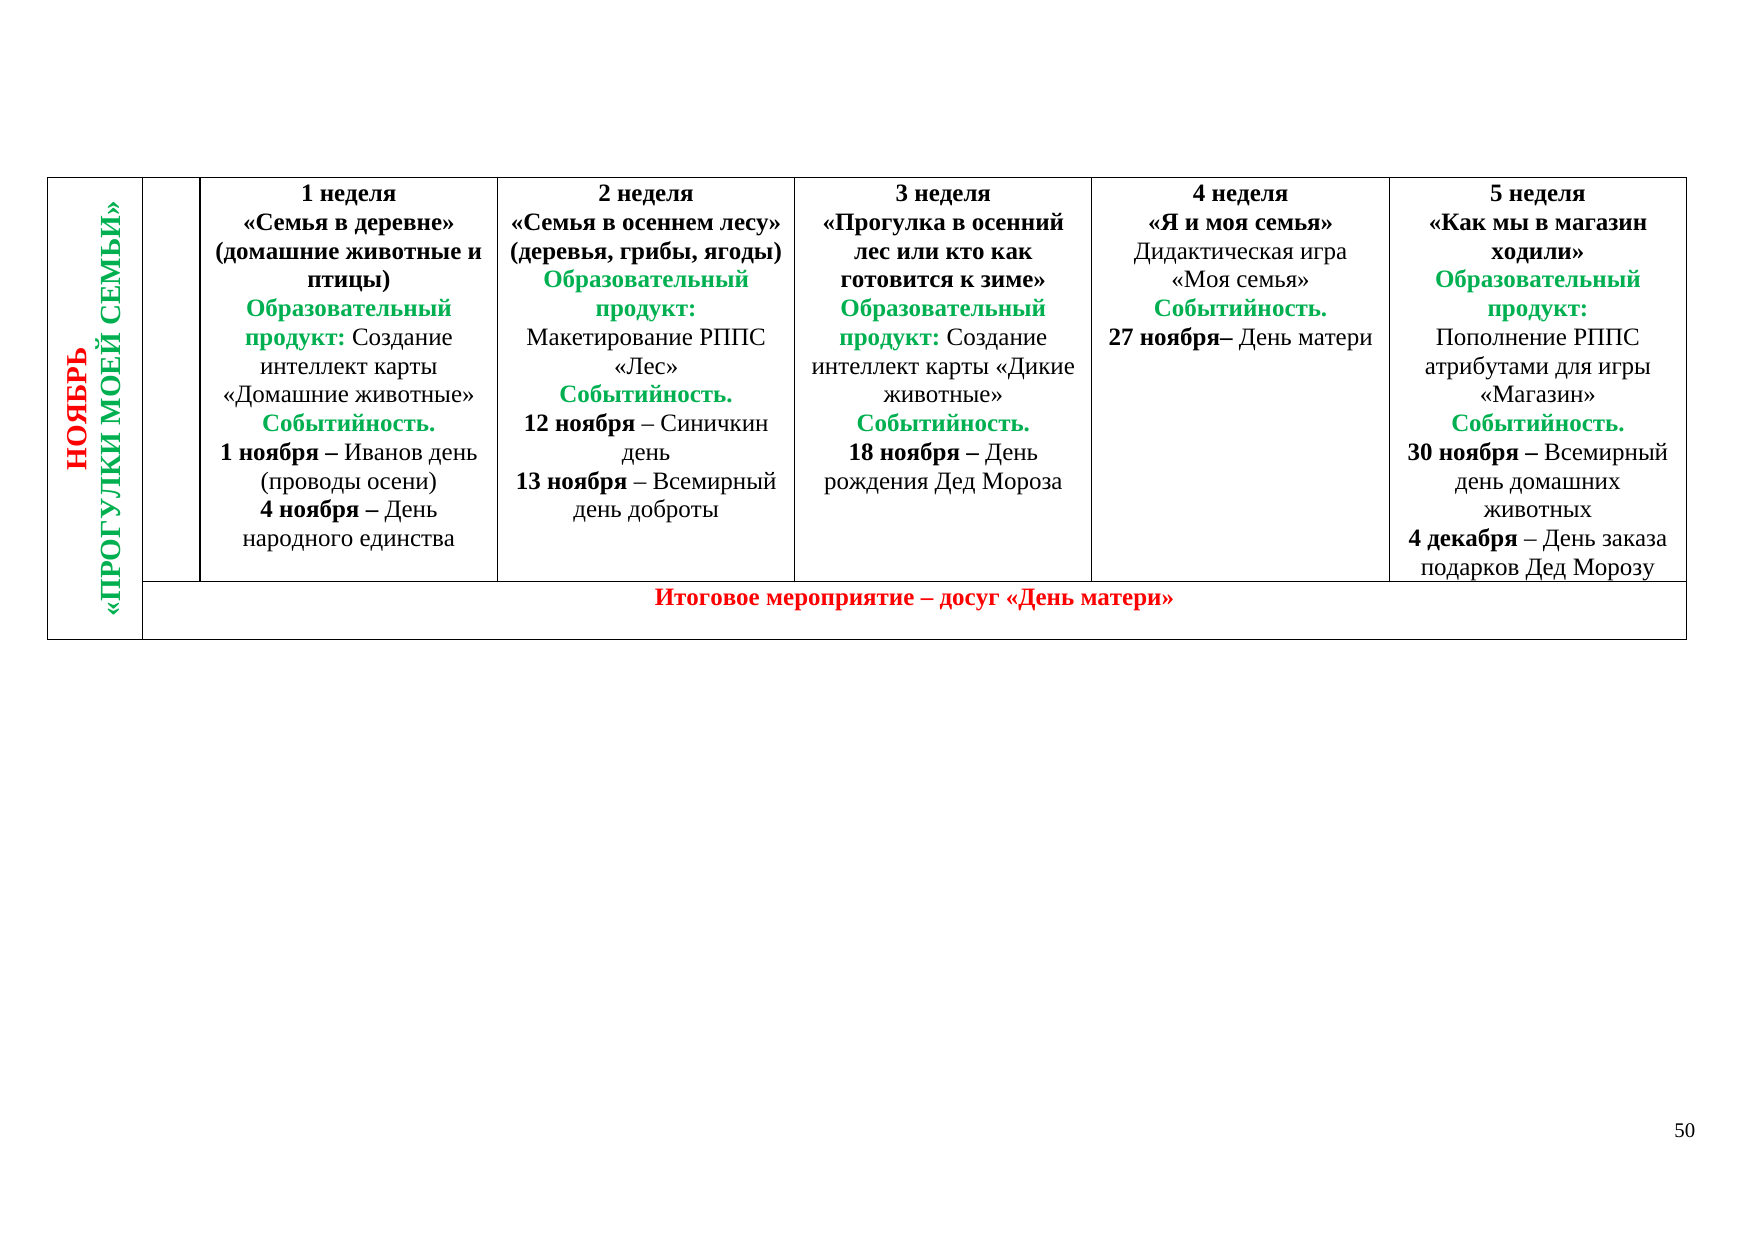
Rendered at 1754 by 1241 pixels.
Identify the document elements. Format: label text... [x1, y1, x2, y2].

table_header 2 неделя «Семья в осеннем лесу» (деревья, грибы, ягоды) Образовательный продукт: Макетирование РППС «Лес» Событийность. 12 ноября – Синичкин день 13 ноября – Всемирный день доброты [498, 178, 794, 581]
table_header [143, 178, 199, 581]
table_header 1 неделя «Семья в деревне» (домашние животные и птицы) Образовательный продукт: Создание интеллект карты «Домашние животные» Событийность. 1 ноября – Иванов день (проводы осени) 4 ноября – День народного единства [201, 178, 497, 581]
table_header 5 неделя «Как мы в магазин ходили» Образовательный продукт: Пополнение РППС атрибутами для игры «Магазин» Событийность. 30 ноября – Всемирный день домашних животных 4 декабря – День заказа подарков Дед Морозу [1390, 178, 1686, 581]
table_header 4 неделя «Я и моя семья» Дидактическая игра «Моя семья» Событийность. 27 ноября– День матери [1092, 178, 1389, 581]
table_header НОЯБРЬ «пРОГУЛКИ МОЕЙ СЕМЬИ» [48, 178, 142, 639]
table_cell Итоговое мероприятие – досуг «День матери» [143, 582, 1686, 639]
table_header 3 неделя «Прогулка в осенний лес или кто как готовится к зиме» Образовательный продукт: Создание интеллект карты «Дикие животные» Событийность. 18 ноября – День рождения Дед Мороза [795, 178, 1091, 581]
